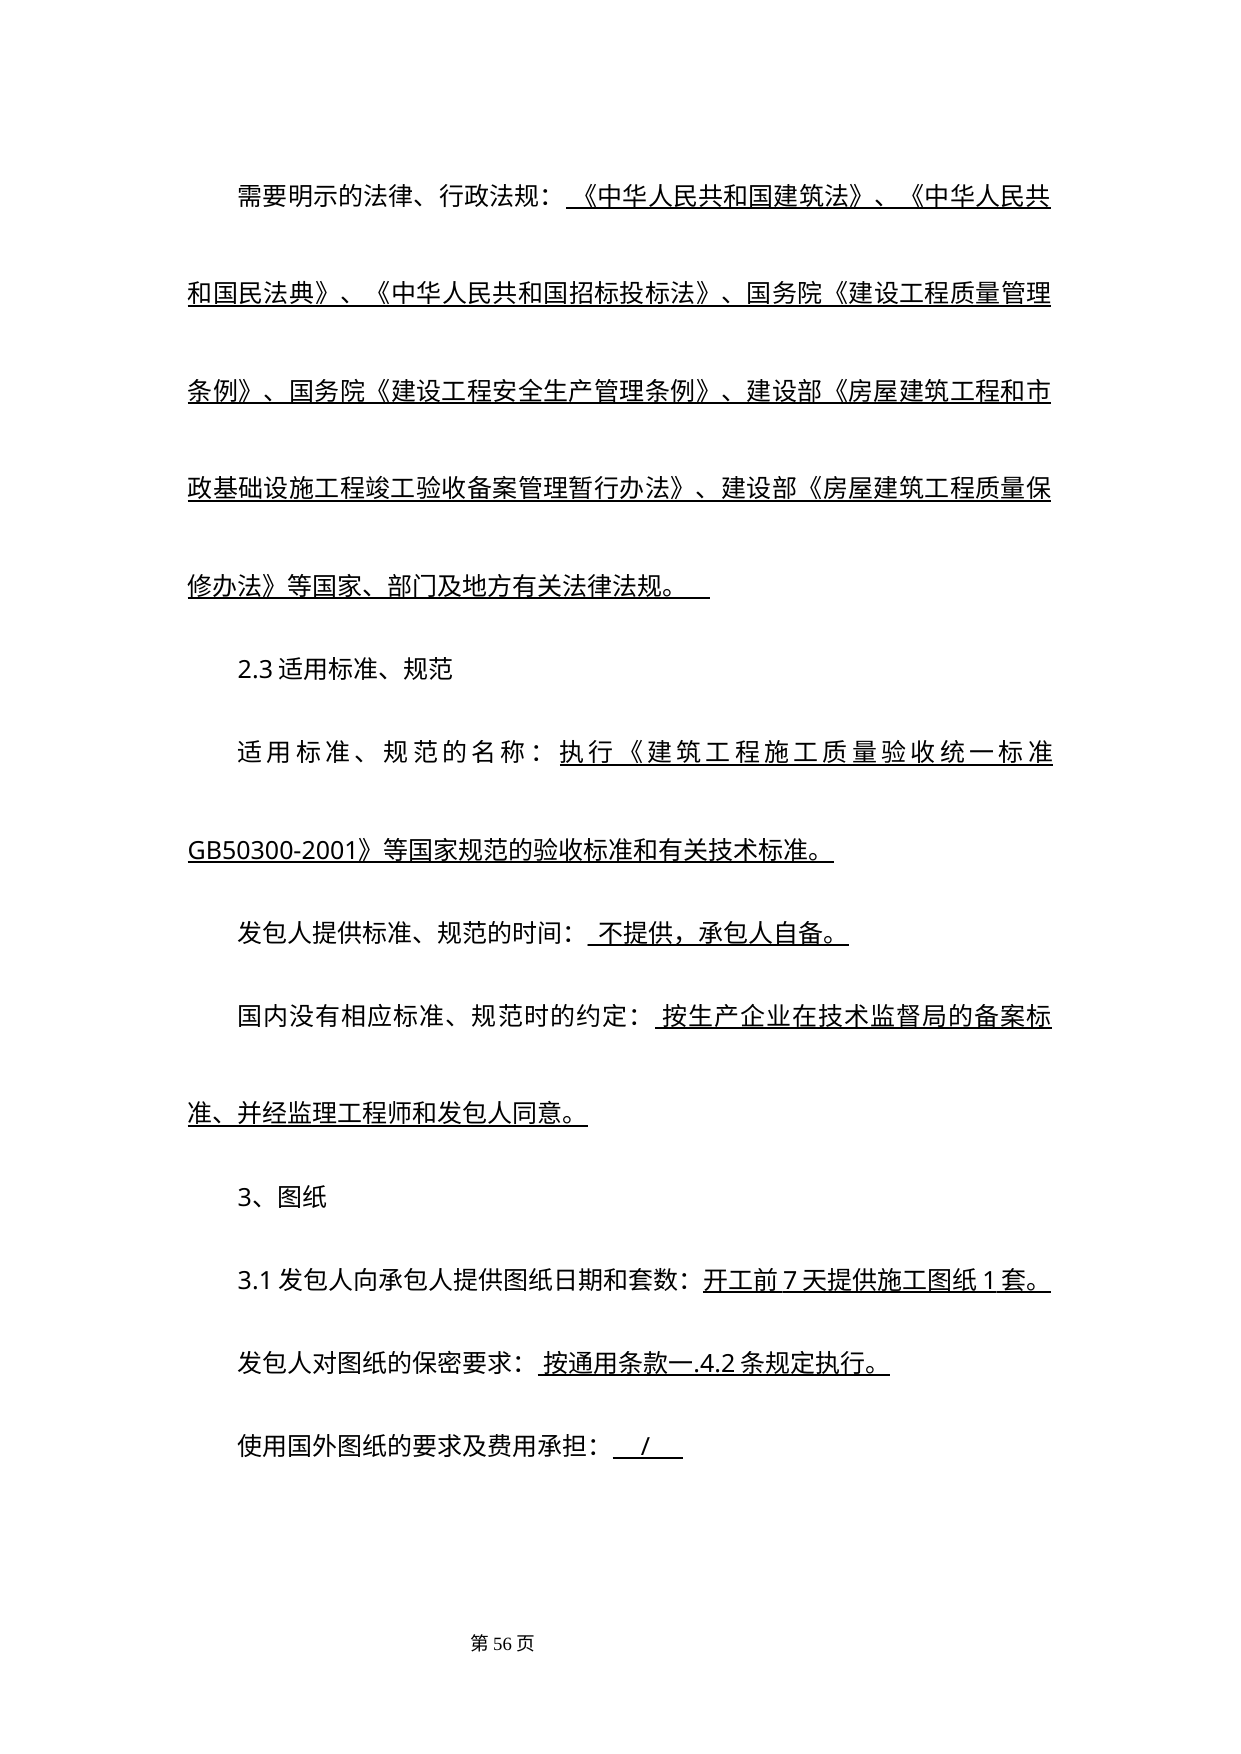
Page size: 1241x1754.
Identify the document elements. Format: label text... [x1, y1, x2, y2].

text 需要明示的法律、行政法规： 《中华人民共和国建筑法》、《中华人民共和国民法典》、《中华人民共和国招标投标法》、国务院《建设工程质量管理条例》、国务院《建设工程安全生产管理条例》、建设部《房屋建筑工程和市政基础设施工程竣工验收备案管理暂行办法》、建设部《房屋建筑工程质量保修办法》等国家、部门及地方有关法律法规。 [187, 162, 1053, 617]
text 使用国外图纸的要求及费用承担： / [187, 1412, 1053, 1477]
text 适用标准、规范的名称：执行《建筑工程施工质量验收统一标准GB50300-2001》等国家规范的验收标准和有关技术标准。 [187, 718, 1053, 881]
text 3、图纸 [187, 1163, 1053, 1228]
text 国内没有相应标准、规范时的约定： 按生产企业在技术监督局的备案标准、并经监理工程师和发包人同意。 [187, 982, 1053, 1144]
text 3.1发包人向承包人提供图纸日期和套数：开工前7天提供施工图纸1套。 [187, 1246, 1053, 1311]
text 发包人对图纸的保密要求： 按通用条款一.4.2条规定执行。 [187, 1329, 1053, 1394]
text 发包人提供标准、规范的时间：_不提供，承包人自备。 [187, 899, 1053, 964]
text 2.3适用标准、规范 [187, 635, 1053, 700]
